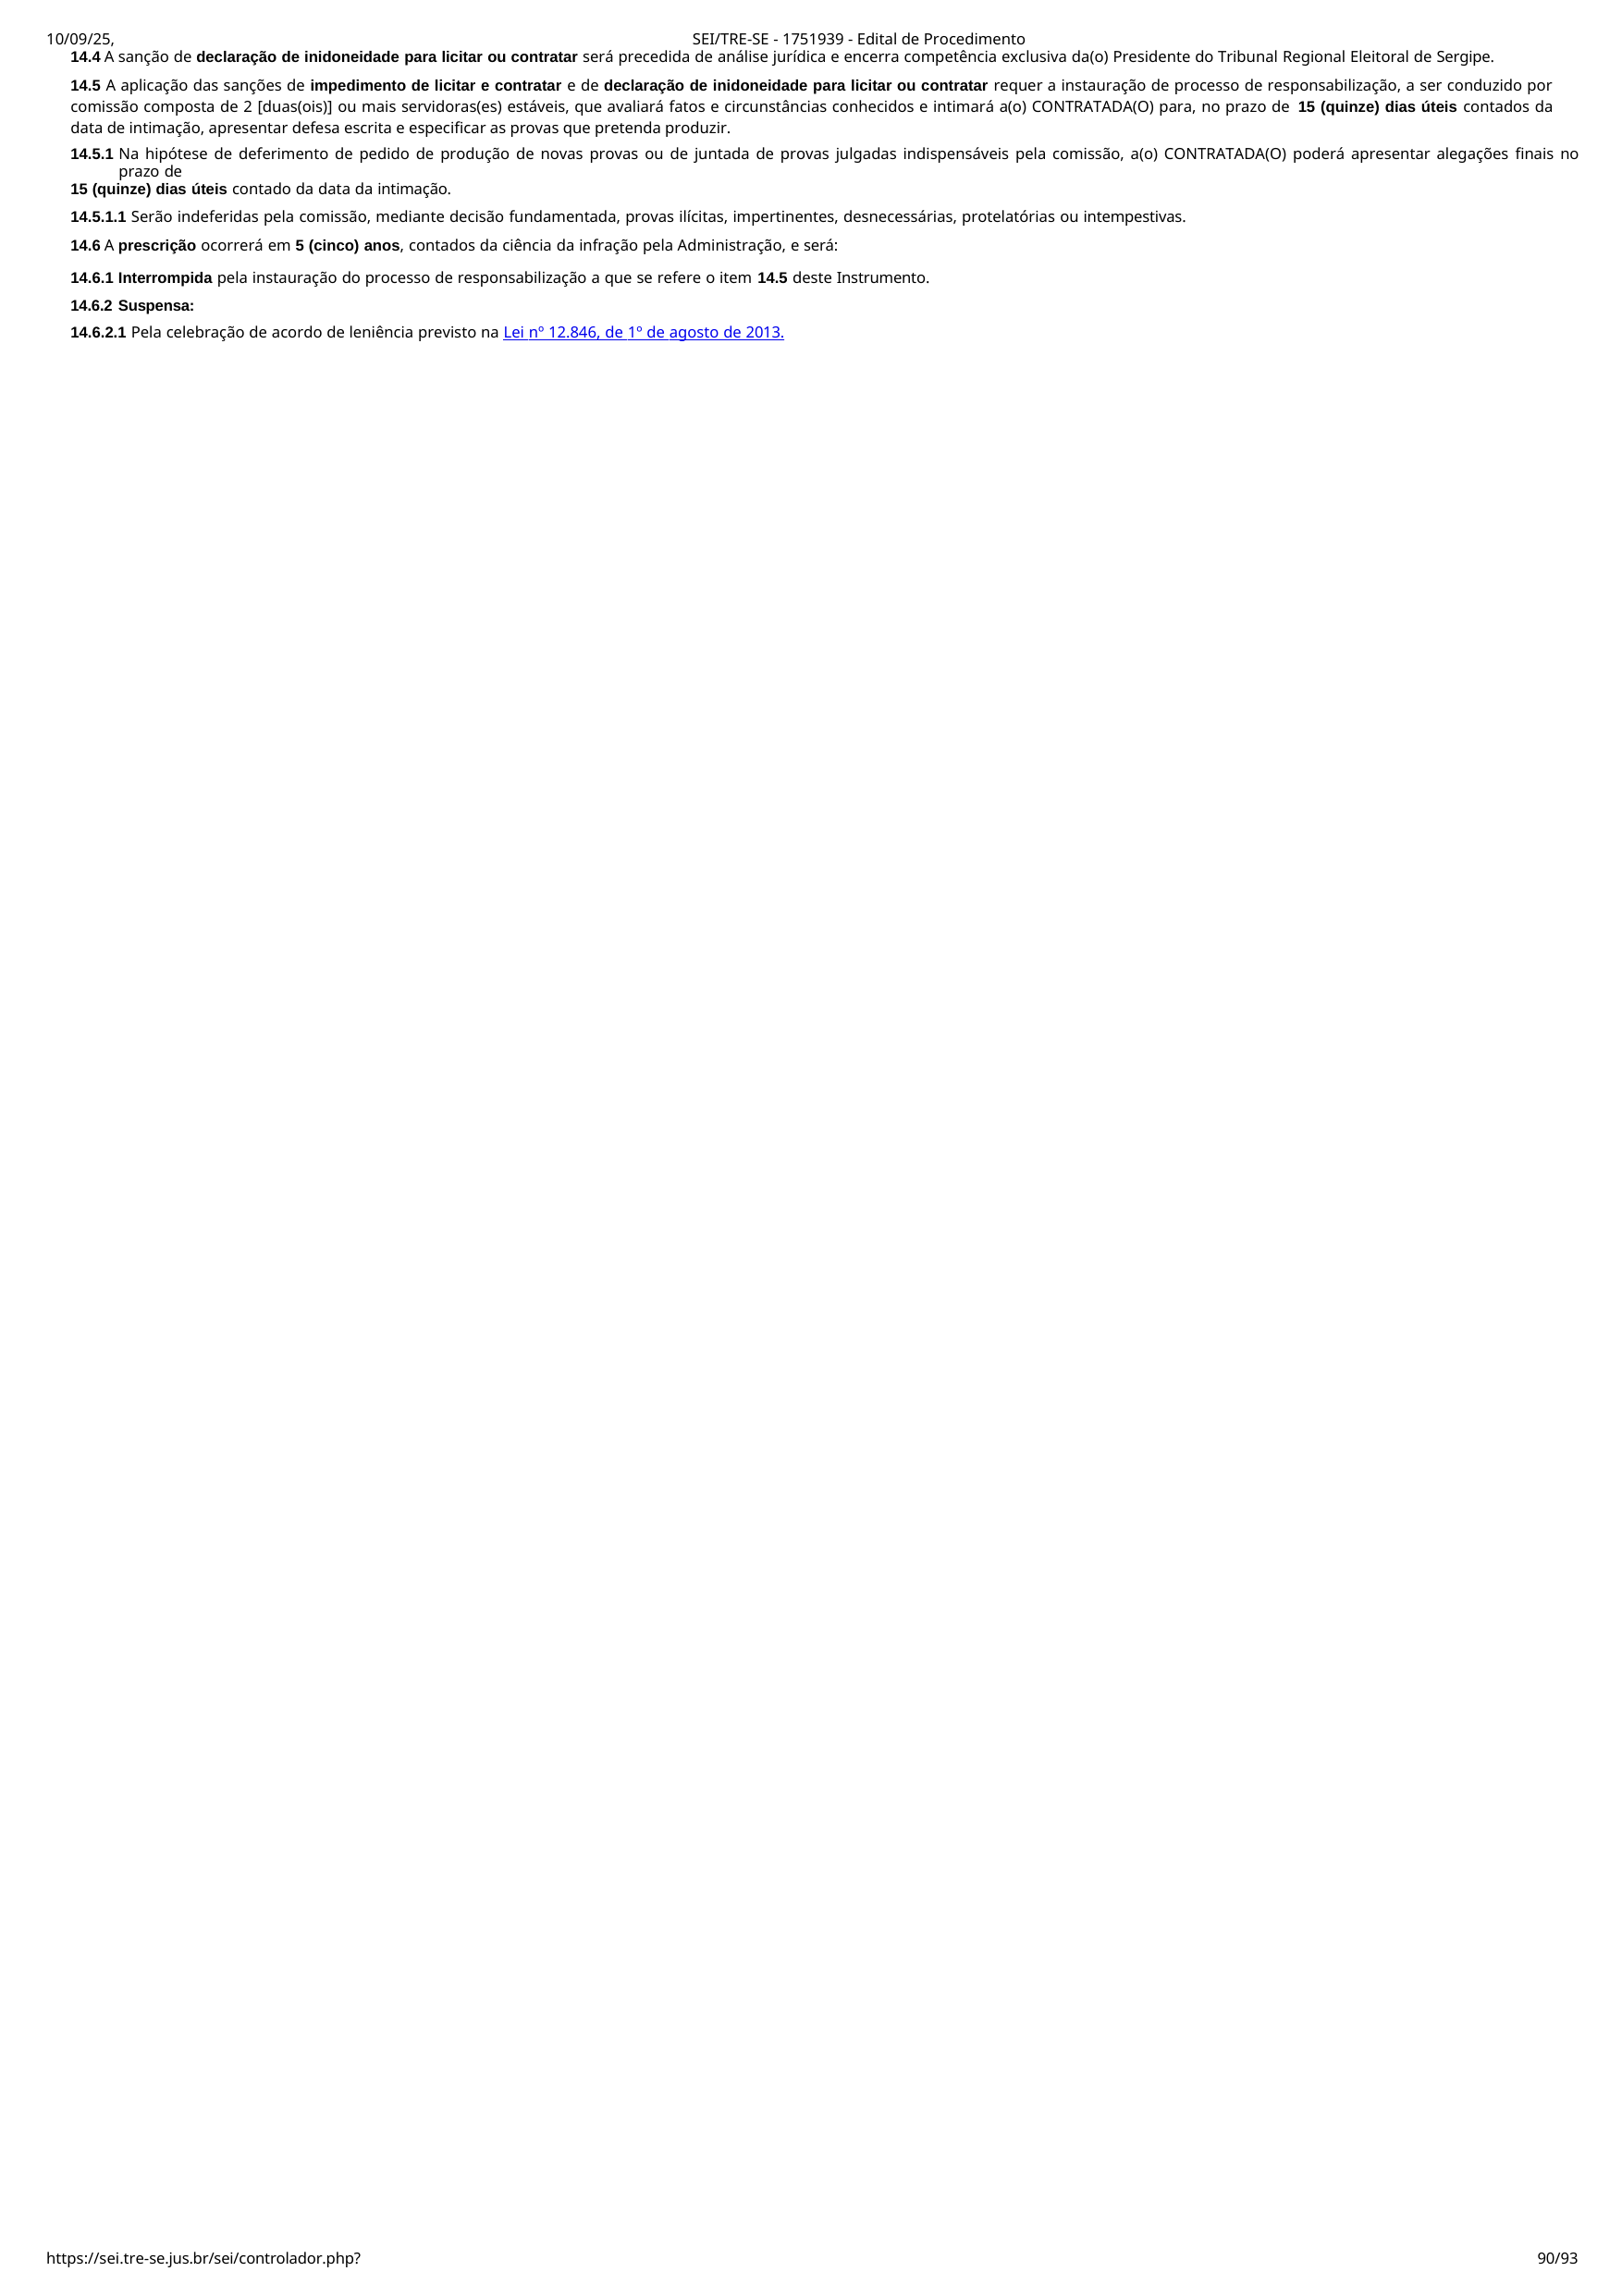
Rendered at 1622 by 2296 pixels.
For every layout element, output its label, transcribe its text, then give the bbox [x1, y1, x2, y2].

list (quinze) dias úteis contado da data da intimação. [70, 180, 1581, 198]
list A aplicação das sanções de impedimento de licitar e contratar e de declaração de inidoneidade para licitar ou contratar requer a instauração de processo de responsabilização, a ser conduzido por comissão composta de 2 [duas(ois)] ou mais servidoras(es) estáveis, que avaliará fatos e circunstâncias conhecidos e intimará a(o) CONTRATADA(O) para, no prazo de 15 (quinze) dias úteis contados da data de intimação, apresentar defesa escrita e especificar as provas que pretenda produzir. [70, 75, 1553, 138]
list A sanção de declaração de inidoneidade para licitar ou contratar será precedida de análise jurídica e encerra competência exclusiva da(o) Presidente do Tribunal Regional Eleitoral de Sergipe. [70, 46, 1581, 68]
list Pela celebração de acordo de leniência previsto na Lei nº 12.846, de 1º de agosto de 2013. [70, 322, 1581, 343]
list Interrompida pela instauração do processo de responsabilização a que se refere o item 14.5 deste Instrumento. [70, 266, 1581, 288]
list Serão indeferidas pela comissão, mediante decisão fundamentada, provas ilícitas, impertinentes, desnecessárias, protelatórias ou intempestivas. [70, 205, 1581, 227]
list Na hipótese de deferimento de pedido de produção de novas provas ou de juntada de provas julgadas indispensáveis pela comissão, a(o) CONTRATADA(O) poderá apresentar alegações finais no prazo de [70, 145, 1581, 180]
list A prescrição ocorrerá em 5 (cinco) anos, contados da ciência da infração pela Administração, e será: [70, 234, 1581, 255]
subtitle Suspensa: [70, 296, 1581, 313]
